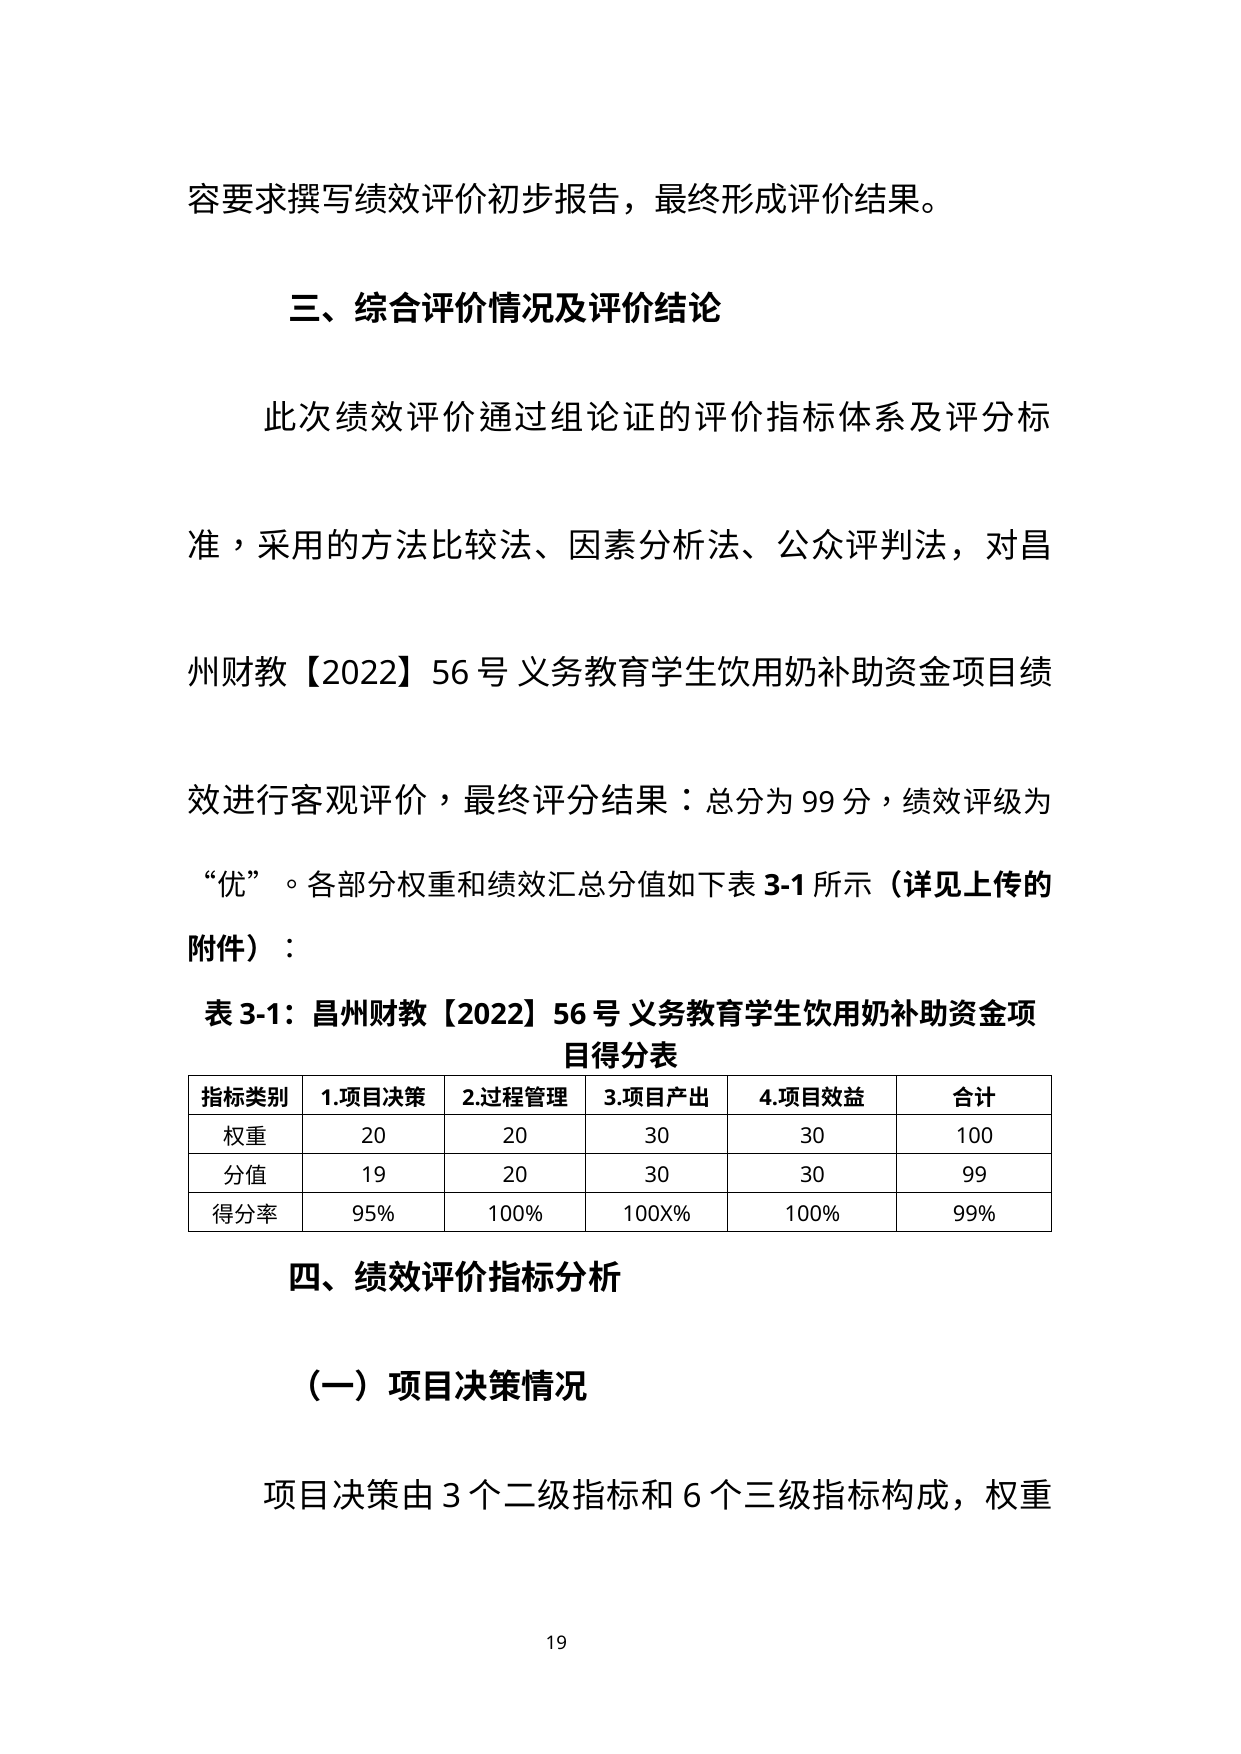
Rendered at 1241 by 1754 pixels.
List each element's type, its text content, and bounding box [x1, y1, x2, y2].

table_cell 20 [303, 1115, 444, 1153]
subtitle 四、绩效评价指标分析 [187, 1232, 1053, 1317]
table_cell 30 [728, 1154, 896, 1192]
table_cell 95% [303, 1193, 444, 1231]
table_cell 100 [897, 1115, 1051, 1153]
table_cell 权重 [189, 1115, 302, 1153]
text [187, 1450, 1053, 1535]
table_cell 100% [445, 1193, 585, 1231]
table_cell 30 [586, 1154, 727, 1192]
table_cell 100% [728, 1193, 896, 1231]
text 此次绩效评价通过组论证的评价指标体系及评分标准，采用的方法比较法、因素分析法、公众评判法，对昌州财教【2022】56号 义务教育学生饮用奶补助资金项目绩效进行客观评价，最终评分结果：总分为99分，绩效评级为“优”。各部分权重和绩效汇总分值如下表3-1所示（详见上传的附件）： [187, 373, 1053, 968]
table_cell 指标类别 [189, 1076, 302, 1114]
table_cell 99% [897, 1193, 1051, 1231]
table_cell 100X% [586, 1193, 727, 1231]
table_cell 3.项目产出 [586, 1076, 727, 1114]
table_cell 30 [586, 1115, 727, 1153]
table_cell 99 [897, 1154, 1051, 1192]
table_cell 分值 [189, 1154, 302, 1192]
table_header 表3-1：昌州财教【2022】56号 义务教育学生饮用奶补助资金项目得分表 [188, 989, 1052, 1075]
table_cell 30 [728, 1115, 896, 1153]
table_cell 得分率 [189, 1193, 302, 1231]
table_cell 4.项目效益 [728, 1076, 896, 1114]
table_cell 19 [303, 1154, 444, 1192]
subtitle 三、综合评价情况及评价结论 [187, 263, 1053, 348]
table_cell 1.项目决策 [303, 1076, 444, 1114]
table_cell 20 [445, 1115, 585, 1153]
table_cell 2.过程管理 [445, 1076, 585, 1114]
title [187, 154, 1053, 239]
table_cell 合计 [897, 1076, 1051, 1114]
subtitle （一）项目决策情况 [187, 1341, 1053, 1426]
table_cell 20 [445, 1154, 585, 1192]
